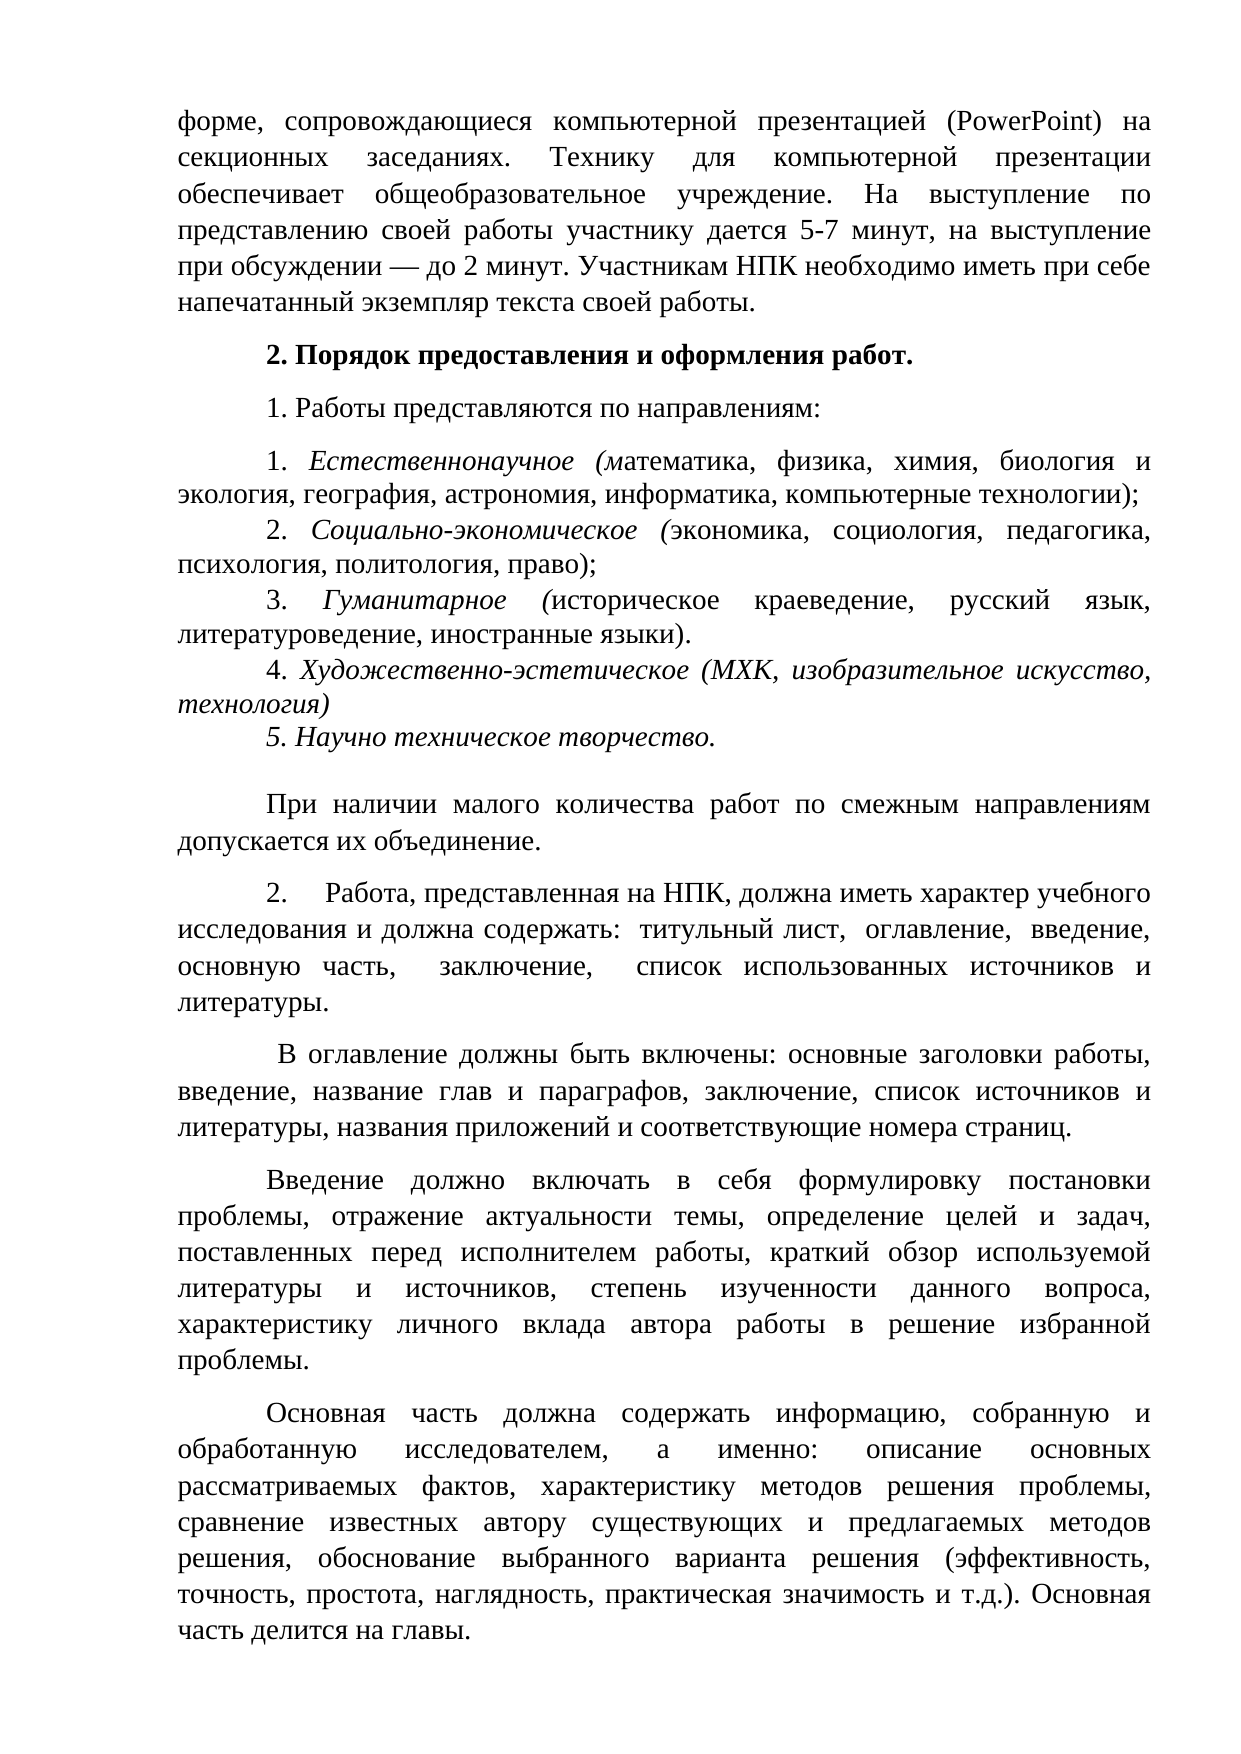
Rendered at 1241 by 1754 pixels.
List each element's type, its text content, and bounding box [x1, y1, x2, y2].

text При наличии малого количества работ по смежным направлениям допускается их объединение. [177, 786, 1152, 856]
text Основная часть должна содержать информацию, собранную и обработанную исследователем, а именно: описание основных рассматриваемых фактов, характеристику методов решения проблемы, сравнение известных автору существующих и предлагаемых методов решения, обоснование выбранного варианта решения (эффективность, точность, простота, наглядность, практическая значимость и т.д.). Основная часть делится на главы. [177, 1395, 1152, 1646]
text 2. Порядок предоставления и оформления работ. [177, 337, 1152, 371]
list Работа, представленная на НПК, должна иметь характер учебного исследования и должна содержать: титульный лист, оглавление, введение, основную часть, заключение, список использованных источников и литературы. [177, 875, 1152, 1017]
text 5. Научно техническое творчество. [177, 719, 1152, 753]
text 3. Гуманитарное (историческое краеведение, русский язык, литературоведение, иностранные языки). [177, 582, 1152, 649]
text 2. Социально-экономическое (экономика, социология, педагогика, психология, политология, право); [177, 512, 1152, 579]
text 1. Естественнонаучное (математика, физика, химия, биология и экология, география, астрономия, информатика, компьютерные технологии); [177, 443, 1152, 510]
text Введение должно включать в себя формулировку постановки проблемы, отражение актуальности темы, определение целей и задач, поставленных перед исполнителем работы, краткий обзор используемой литературы и источников, степень изученности данного вопроса, характеристику личного вклада автора работы в решение избранной проблемы. [177, 1162, 1152, 1376]
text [177, 103, 1152, 318]
text 1. Работы представляются по направлениям: [177, 390, 1152, 423]
text В оглавление должны быть включены: основные заголовки работы, введение, название глав и параграфов, заключение, список источников и литературы, названия приложений и соответствующие номера страниц. [177, 1037, 1152, 1142]
text 4. Художественно-эстетическое (МХК, изобразительное искусство, технология) [177, 652, 1152, 719]
